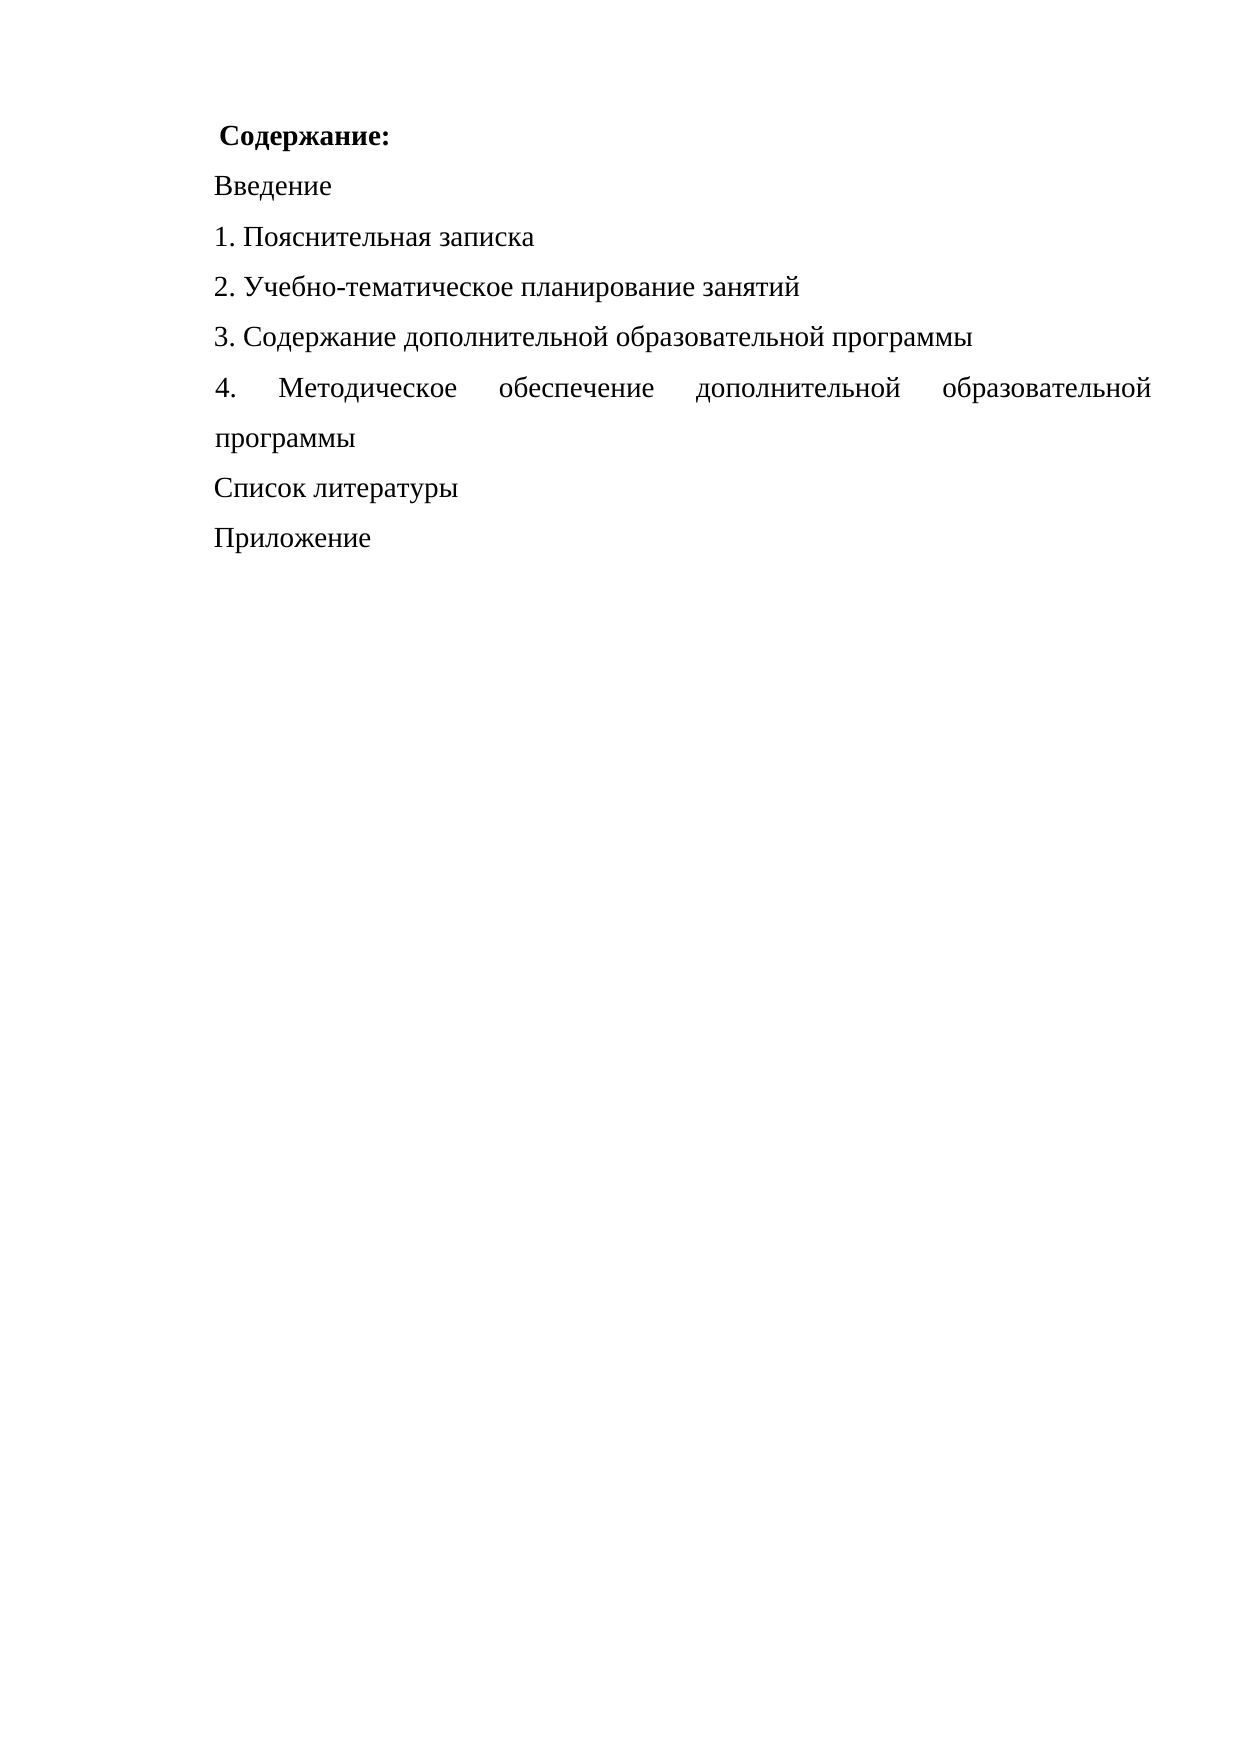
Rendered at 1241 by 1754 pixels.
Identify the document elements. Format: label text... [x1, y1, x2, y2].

text Список литературы [177, 470, 1152, 504]
text Содержание: [177, 118, 1152, 152]
text 2. Учебно-тематическое планирование занятий [177, 269, 1152, 303]
text 3. Содержание дополнительной образовательной программы [177, 319, 1152, 353]
text 4. Методическое обеспечение дополнительной образовательной программы [215, 370, 1152, 453]
text Приложение [177, 521, 1152, 554]
text 1. Пояснительная записка [177, 219, 1152, 252]
text Введение [177, 168, 1152, 202]
